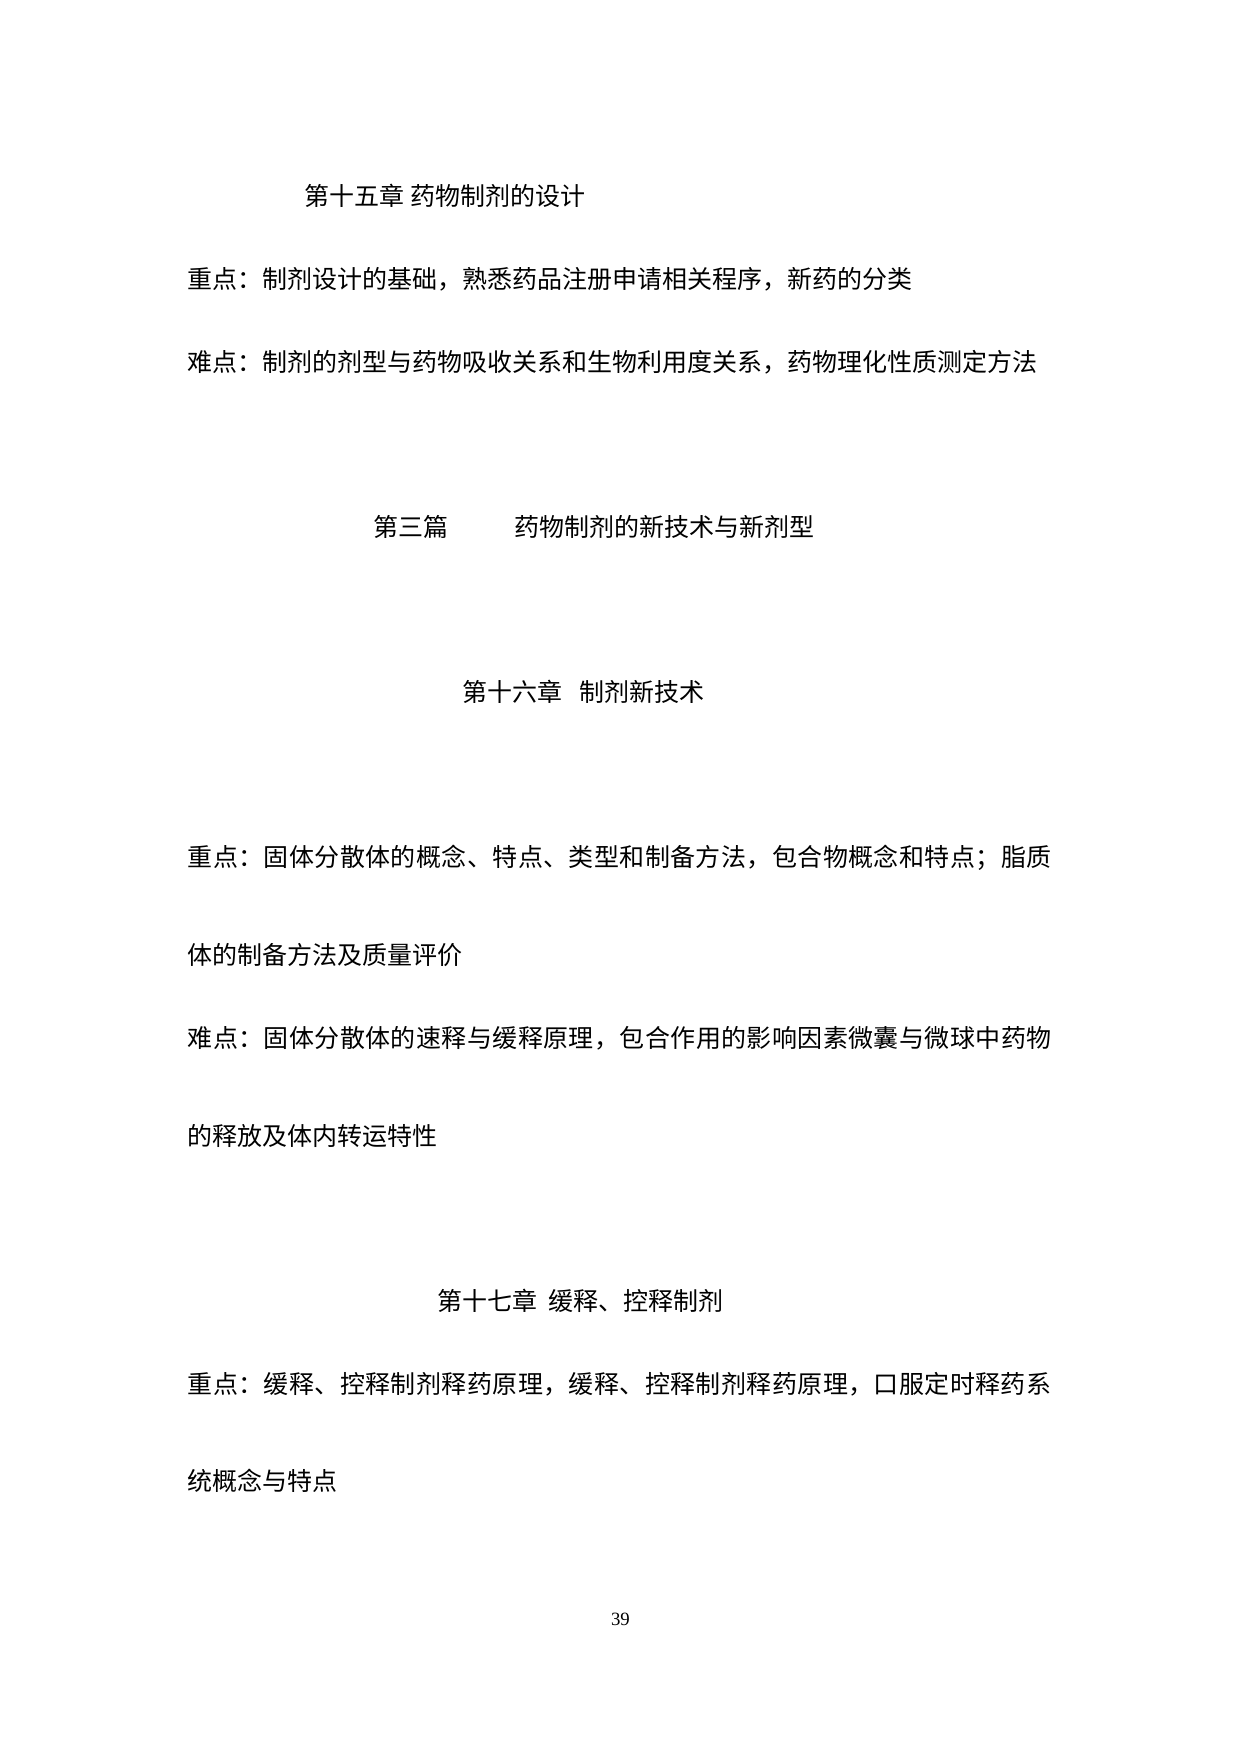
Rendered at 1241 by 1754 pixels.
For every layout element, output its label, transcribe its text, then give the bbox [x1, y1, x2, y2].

text 重点：制剂设计的基础，熟悉药品注册申请相关程序，新药的分类 [187, 245, 1053, 310]
text 重点：固体分散体的概念、特点、类型和制备方法，包合物概念和特点；脂质体的制备方法及质量评价 [187, 823, 1053, 986]
text 难点：制剂的剂型与药物吸收关系和生物利用度关系，药物理化性质测定方法 [187, 328, 1053, 393]
text 第十五章 药物制剂的设计 [187, 162, 1053, 227]
text 第十六章 制剂新技术 [187, 658, 1053, 723]
text 第十七章 缓释、控释制剂 [187, 1267, 1053, 1332]
text 难点：固体分散体的速释与缓释原理，包合作用的影响因素微囊与微球中药物的释放及体内转运特性 [187, 1004, 1053, 1167]
list 药物制剂的新技术与新剂型 [373, 493, 1053, 558]
text 重点：缓释、控释制剂释药原理，缓释、控释制剂释药原理，口服定时释药系统概念与特点 [187, 1350, 1053, 1512]
